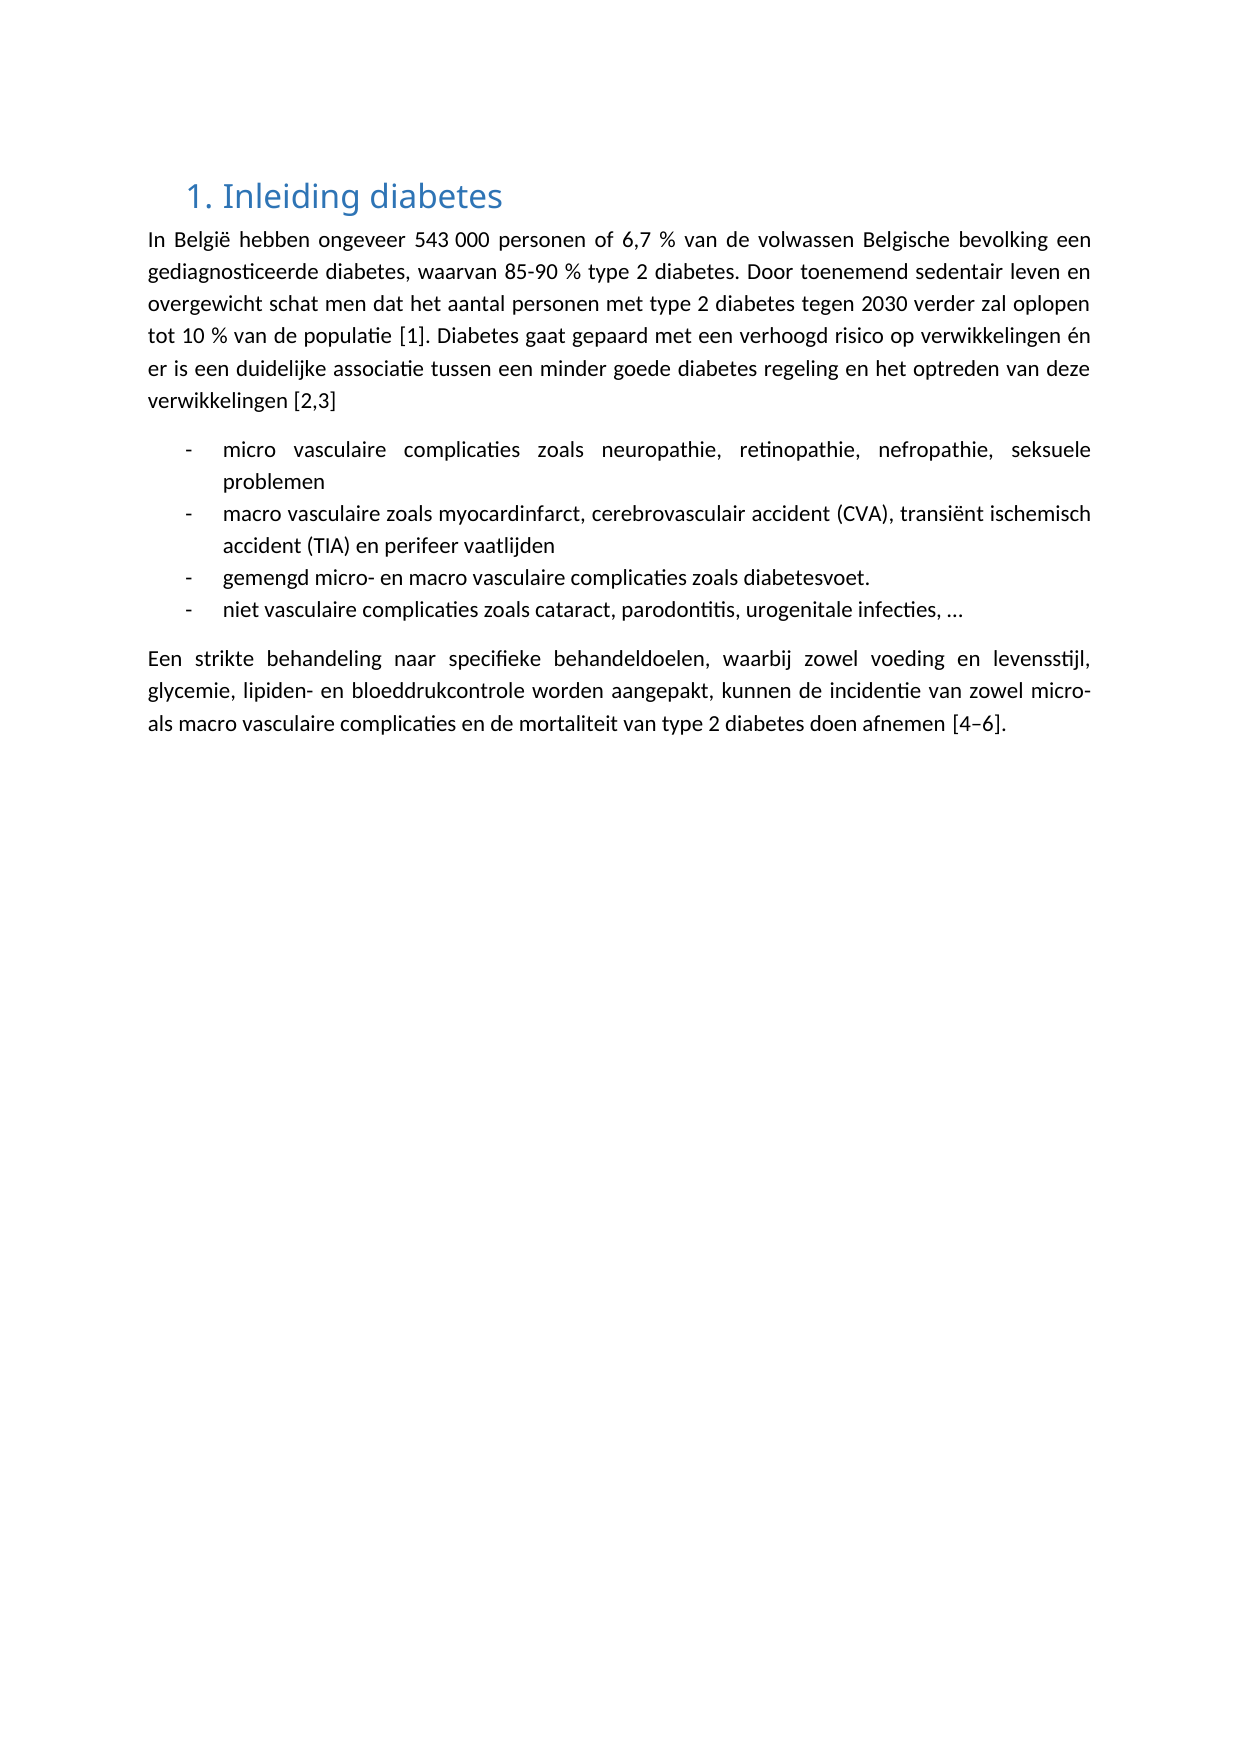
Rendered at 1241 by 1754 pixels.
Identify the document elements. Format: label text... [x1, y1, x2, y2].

list niet vasculaire complicaties zoals cataract, parodontitis, urogenitale infecties, … [185, 596, 1092, 624]
list micro vasculaire complicaties zoals neuropathie, retinopathie, nefropathie, seksuele problemen [185, 435, 1092, 495]
list macro vasculaire zoals myocardinfarct, cerebrovasculair accident (CVA), transiënt ischemisch accident (TIA) en perifeer vaatlijden [185, 499, 1092, 559]
text Een strikte behandeling naar specifieke behandeldoelen, waarbij zowel voeding en levensstijl, glycemie, lipiden- en bloeddrukcontrole worden aangepakt, kunnen de incidentie van zowel micro- als macro vasculaire complicaties en de mortaliteit van type 2 diabetes doen afnemen [4–6]. [148, 644, 1092, 737]
list gemengd micro- en macro vasculaire complicaties zoals diabetesvoet. [185, 563, 1092, 591]
text In België hebben ongeveer 543 000 personen of 6,7 % van de volwassen Belgische bevolking een gediagnosticeerde diabetes, waarvan 85-90 % type 2 diabetes. Door toenemend sedentair leven en overgewicht schat men dat het aantal personen met type 2 diabetes tegen 2030 verder zal oplopen tot 10 % van de populatie [1]. Diabetes gaat gepaard met een verhoogd risico op verwikkelingen én er is een duidelijke associatie tussen een minder goede diabetes regeling en het optreden van deze verwikkelingen [2,3] [148, 225, 1092, 414]
subtitle Inleiding diabetes [185, 173, 1092, 218]
